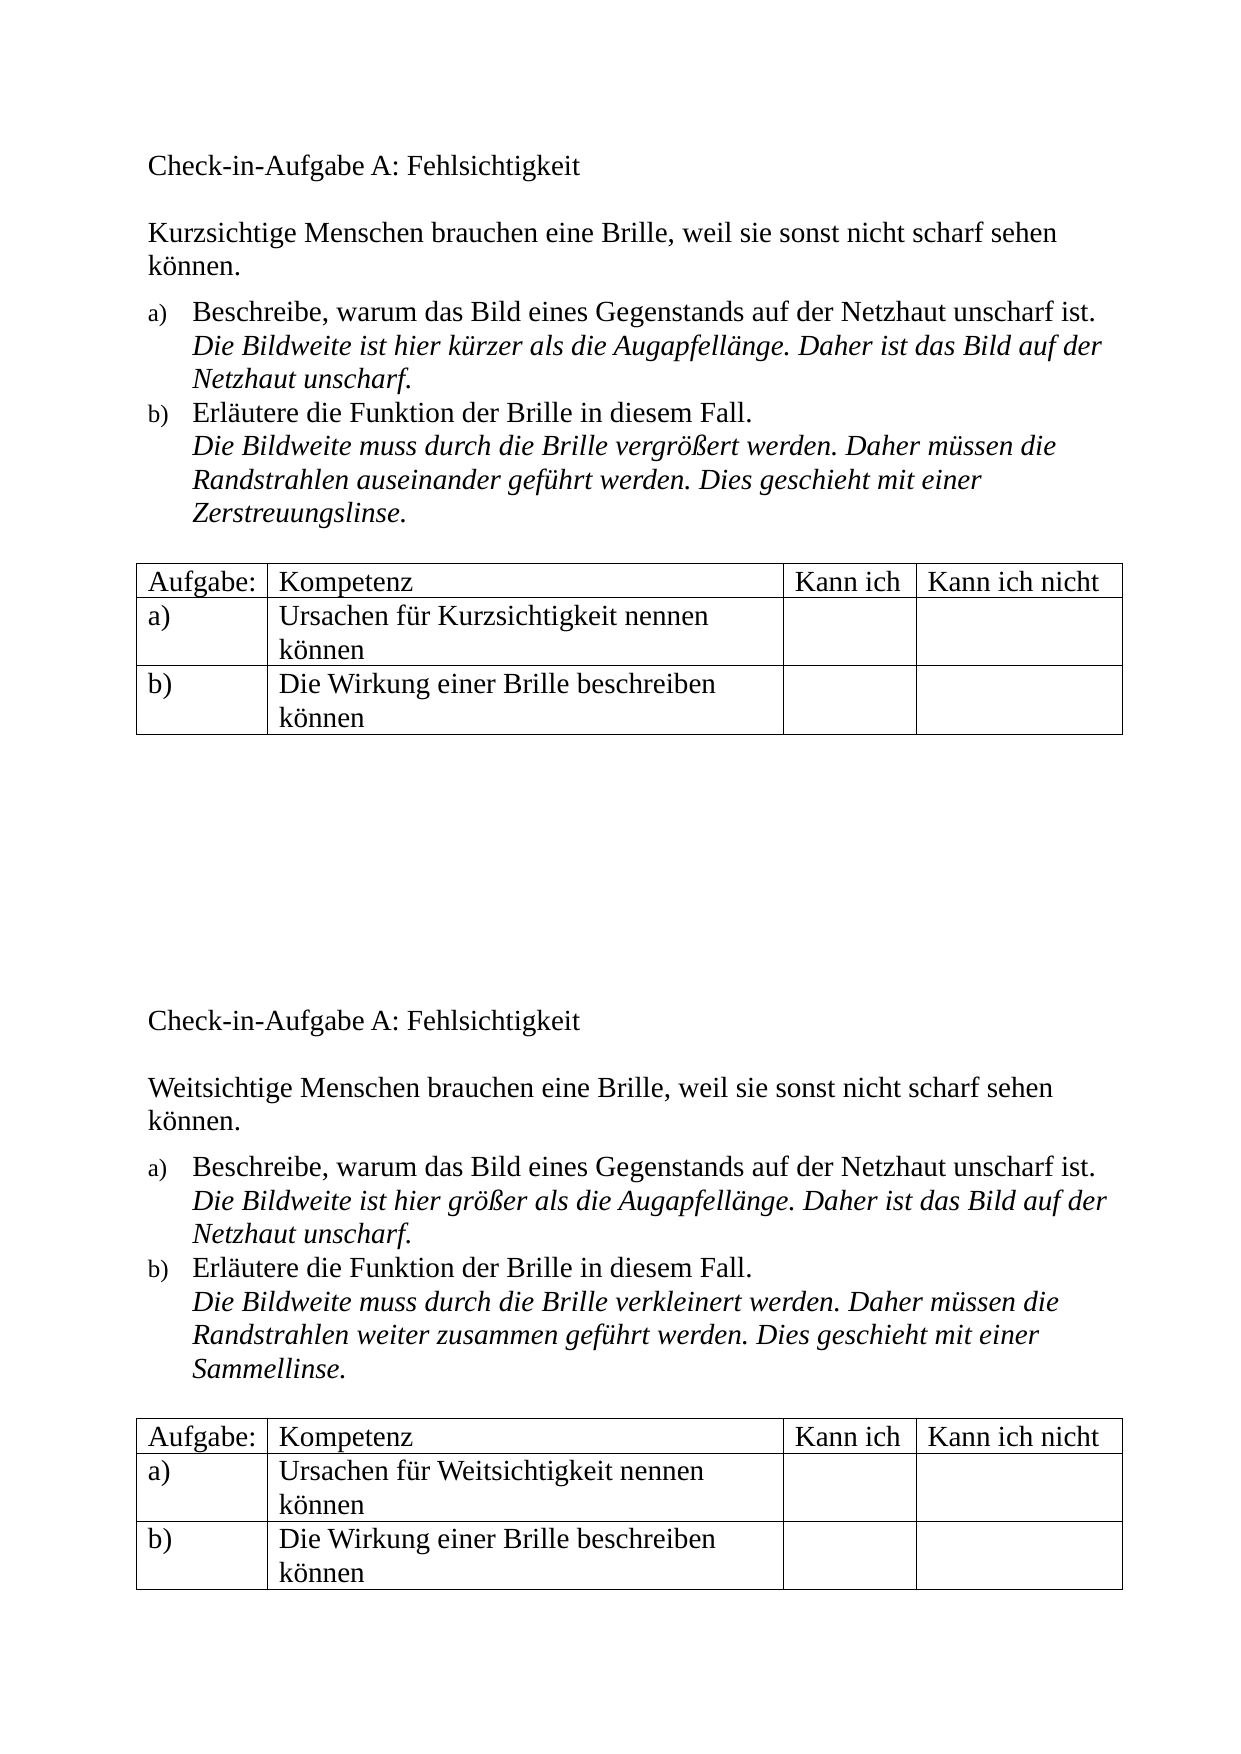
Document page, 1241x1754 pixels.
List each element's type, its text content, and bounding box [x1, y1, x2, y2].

table_cell [917, 598, 1122, 665]
table_cell [917, 1522, 1122, 1589]
text Kurzsichtige Menschen brauchen eine Brille, weil sie sonst nicht scharf sehen können. [148, 215, 1122, 282]
table_cell [784, 1454, 916, 1521]
list Beschreibe, warum das Bild eines Gegenstands auf der Netzhaut unscharf ist. [148, 294, 1122, 328]
table_header Kann ich nicht [917, 564, 1122, 597]
table_header Kompetenz [268, 564, 783, 597]
table_cell Ursachen für Kurzsichtigkeit nennen können [268, 598, 783, 665]
list Erläutere die Funktion der Brille in diesem Fall. Die Bildweite muss durch die Brille vergrößert werden. Daher müssen die Randstrahlen auseinander geführt werden. Dies geschieht mit einer Zerstreuungslinse. [148, 395, 1122, 529]
table_header Kann ich [784, 564, 916, 597]
table_cell [784, 666, 916, 733]
text Check-in-Aufgabe A: Fehlsichtigkeit [148, 1003, 1122, 1036]
table_cell a) [137, 1454, 267, 1521]
table_cell [784, 1522, 916, 1589]
table_cell Die Wirkung einer Brille beschreiben können [268, 1522, 783, 1589]
table_cell [784, 598, 916, 665]
list Erläutere die Funktion der Brille in diesem Fall. Die Bildweite muss durch die Brille verkleinert werden. Daher müssen die Randstrahlen weiter zusammen geführt werden. Dies geschieht mit einer Sammellinse. [148, 1250, 1122, 1384]
table_cell b) [137, 1522, 267, 1589]
table_header Aufgabe: [137, 1419, 267, 1452]
table_cell Ursachen für Weitsichtigkeit nennen können [268, 1454, 783, 1521]
list Die Bildweite ist hier kürzer als die Augapfellänge. Daher ist das Bild auf der Netzhaut unscharf. [192, 328, 1122, 395]
table_cell [917, 1454, 1122, 1521]
table_header Kann ich nicht [917, 1419, 1122, 1452]
table_cell a) [137, 598, 267, 665]
table_header Kann ich [784, 1419, 916, 1452]
text Check-in-Aufgabe A: Fehlsichtigkeit [148, 148, 1122, 181]
text Weitsichtige Menschen brauchen eine Brille, weil sie sonst nicht scharf sehen können. [148, 1070, 1122, 1137]
table_cell Die Wirkung einer Brille beschreiben können [268, 666, 783, 733]
list Beschreibe, warum das Bild eines Gegenstands auf der Netzhaut unscharf ist. Die Bildweite ist hier größer als die Augapfellänge. Daher ist das Bild auf der Netzhaut unscharf. [148, 1149, 1122, 1250]
table_header Kompetenz [268, 1419, 783, 1452]
table_cell b) [137, 666, 267, 733]
table_cell [917, 666, 1122, 733]
table_header Aufgabe: [137, 564, 267, 597]
